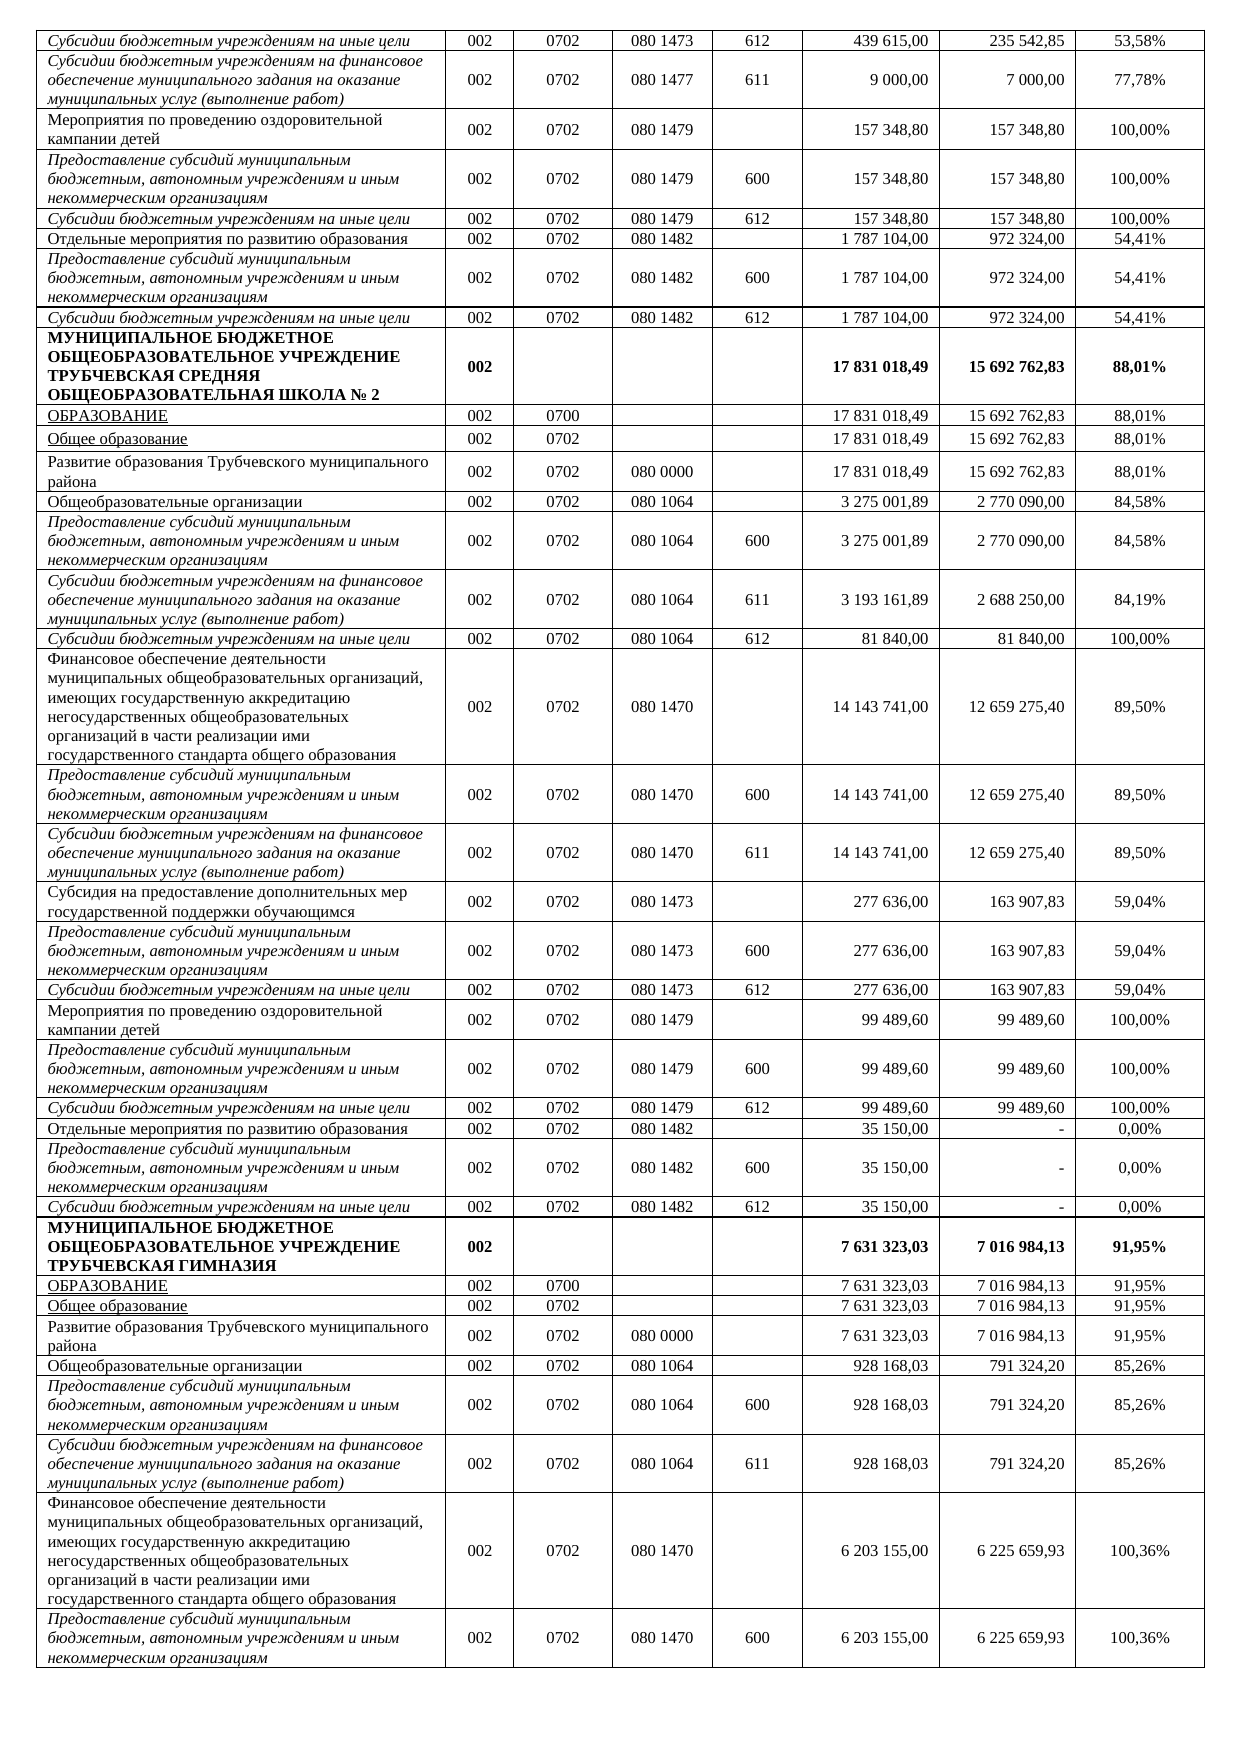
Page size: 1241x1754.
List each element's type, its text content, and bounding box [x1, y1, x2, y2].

table_cell 002 [446, 328, 513, 404]
table_cell 002 [446, 249, 513, 306]
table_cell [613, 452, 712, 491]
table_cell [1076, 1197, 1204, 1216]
table_cell 600 [713, 249, 802, 306]
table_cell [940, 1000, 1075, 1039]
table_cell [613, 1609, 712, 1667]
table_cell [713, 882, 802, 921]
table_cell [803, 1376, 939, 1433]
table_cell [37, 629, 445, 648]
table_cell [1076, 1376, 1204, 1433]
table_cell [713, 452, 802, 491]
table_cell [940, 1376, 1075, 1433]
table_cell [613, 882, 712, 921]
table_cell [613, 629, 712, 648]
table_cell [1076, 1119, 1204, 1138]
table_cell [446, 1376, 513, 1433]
table_cell 002 [446, 426, 513, 451]
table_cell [37, 51, 445, 108]
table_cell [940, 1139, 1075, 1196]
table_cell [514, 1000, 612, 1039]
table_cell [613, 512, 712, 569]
table_cell 100,00% [1076, 150, 1204, 207]
table_cell 002 [446, 150, 513, 207]
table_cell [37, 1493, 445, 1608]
table_cell 612 [713, 31, 802, 50]
table_cell 080 1482 [613, 249, 712, 306]
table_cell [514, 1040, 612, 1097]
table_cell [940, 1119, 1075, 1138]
table_cell 100,00% [1076, 209, 1204, 228]
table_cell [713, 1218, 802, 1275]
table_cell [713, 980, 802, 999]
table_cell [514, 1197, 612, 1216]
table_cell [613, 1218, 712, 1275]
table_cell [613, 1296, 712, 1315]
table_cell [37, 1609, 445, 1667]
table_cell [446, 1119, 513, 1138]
table_cell [613, 426, 712, 451]
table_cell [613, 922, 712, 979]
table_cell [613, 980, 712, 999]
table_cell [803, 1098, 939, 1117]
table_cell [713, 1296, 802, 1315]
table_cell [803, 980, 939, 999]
table_cell 002 [446, 51, 513, 108]
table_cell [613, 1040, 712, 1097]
table_cell [713, 405, 802, 424]
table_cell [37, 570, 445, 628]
table_cell 080 1479 [613, 209, 712, 228]
table_cell 157 348,80 [940, 209, 1075, 228]
table_cell Предоставление субсидий муниципальным бюджетным, автономным учреждениям и иным некоммерческим организациям [37, 249, 445, 306]
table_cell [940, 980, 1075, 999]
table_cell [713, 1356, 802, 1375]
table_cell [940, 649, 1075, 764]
table_cell [613, 328, 712, 404]
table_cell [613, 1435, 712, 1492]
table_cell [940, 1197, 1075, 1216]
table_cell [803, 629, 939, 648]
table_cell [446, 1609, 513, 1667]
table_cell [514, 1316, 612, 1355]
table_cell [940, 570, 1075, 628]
table_cell 15 692 762,83 [940, 328, 1075, 404]
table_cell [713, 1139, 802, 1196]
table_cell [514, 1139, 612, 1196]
table_cell Мероприятия по проведению оздоровительной кампании детей [37, 109, 445, 149]
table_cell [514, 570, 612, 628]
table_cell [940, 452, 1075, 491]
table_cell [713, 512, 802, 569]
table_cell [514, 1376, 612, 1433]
table_cell ОБРАЗОВАНИЕ [37, 405, 445, 424]
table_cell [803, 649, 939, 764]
table_cell 7 000,00 [940, 51, 1075, 108]
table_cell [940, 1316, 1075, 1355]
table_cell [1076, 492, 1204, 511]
table_cell 002 [446, 405, 513, 424]
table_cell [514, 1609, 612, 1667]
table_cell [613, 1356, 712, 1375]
table_cell 972 324,00 [940, 229, 1075, 248]
table_cell 17 831 018,49 [803, 405, 939, 424]
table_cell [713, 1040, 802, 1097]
table_cell [713, 229, 802, 248]
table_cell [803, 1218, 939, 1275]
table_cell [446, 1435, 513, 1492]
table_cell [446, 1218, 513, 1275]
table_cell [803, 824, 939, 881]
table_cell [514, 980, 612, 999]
table_cell Развитие образования Трубчевского муниципального района [37, 452, 445, 491]
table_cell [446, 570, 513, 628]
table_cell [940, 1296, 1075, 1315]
table_cell 612 [713, 308, 802, 327]
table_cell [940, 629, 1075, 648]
table_cell Отдельные мероприятия по развитию образования [37, 229, 445, 248]
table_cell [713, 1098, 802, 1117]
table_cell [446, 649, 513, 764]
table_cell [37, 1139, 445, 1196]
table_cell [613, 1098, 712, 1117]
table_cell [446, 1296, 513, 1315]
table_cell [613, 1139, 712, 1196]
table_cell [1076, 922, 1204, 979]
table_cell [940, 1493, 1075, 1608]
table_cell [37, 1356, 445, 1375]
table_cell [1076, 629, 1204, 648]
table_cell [37, 150, 445, 207]
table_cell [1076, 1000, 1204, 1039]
table_cell 157 348,80 [803, 150, 939, 207]
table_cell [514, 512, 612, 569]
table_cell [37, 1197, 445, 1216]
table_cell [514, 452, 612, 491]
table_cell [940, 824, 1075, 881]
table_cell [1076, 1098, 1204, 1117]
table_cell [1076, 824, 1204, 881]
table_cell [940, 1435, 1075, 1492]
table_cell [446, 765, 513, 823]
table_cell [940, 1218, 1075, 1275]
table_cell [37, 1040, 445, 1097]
table_cell 080 1477 [613, 51, 712, 108]
table_cell 88,01% [1076, 328, 1204, 404]
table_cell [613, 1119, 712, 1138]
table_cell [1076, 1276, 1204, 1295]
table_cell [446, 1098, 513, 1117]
table_cell 15 692 762,83 [940, 405, 1075, 424]
table_cell [613, 405, 712, 424]
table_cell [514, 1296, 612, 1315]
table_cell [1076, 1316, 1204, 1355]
table_cell [713, 426, 802, 451]
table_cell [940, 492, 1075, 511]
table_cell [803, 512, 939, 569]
table_cell 080 1479 [613, 150, 712, 207]
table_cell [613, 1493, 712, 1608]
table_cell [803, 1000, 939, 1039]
table_cell 002 [446, 109, 513, 149]
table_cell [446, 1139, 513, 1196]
table_cell 612 [713, 209, 802, 228]
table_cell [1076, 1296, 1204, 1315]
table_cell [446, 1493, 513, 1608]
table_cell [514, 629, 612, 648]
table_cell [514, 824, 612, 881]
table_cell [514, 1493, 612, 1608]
table_cell 17 831 018,49 [803, 328, 939, 404]
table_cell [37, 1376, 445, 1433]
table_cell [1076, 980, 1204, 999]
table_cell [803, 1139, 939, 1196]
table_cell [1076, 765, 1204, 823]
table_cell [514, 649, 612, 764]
table_cell 972 324,00 [940, 308, 1075, 327]
table_cell 1 787 104,00 [803, 229, 939, 248]
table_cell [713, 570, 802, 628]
table_cell 157 348,80 [803, 109, 939, 149]
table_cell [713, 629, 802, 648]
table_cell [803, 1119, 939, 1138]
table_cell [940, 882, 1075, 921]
table_cell 002 [446, 452, 513, 491]
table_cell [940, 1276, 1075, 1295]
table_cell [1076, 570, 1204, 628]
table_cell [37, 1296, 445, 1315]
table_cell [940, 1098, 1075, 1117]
table_cell 157 348,80 [803, 209, 939, 228]
table_cell 0702 [514, 31, 612, 50]
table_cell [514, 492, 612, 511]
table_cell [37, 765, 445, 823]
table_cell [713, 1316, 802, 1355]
table_cell 9 000,00 [803, 51, 939, 108]
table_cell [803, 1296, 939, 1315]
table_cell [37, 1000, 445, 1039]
table_cell 54,41% [1076, 229, 1204, 248]
table_cell [713, 328, 802, 404]
table_cell 1 787 104,00 [803, 308, 939, 327]
table_cell 15 692 762,83 [940, 426, 1075, 451]
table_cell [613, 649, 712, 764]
table_cell 0702 [514, 229, 612, 248]
table_cell [514, 328, 612, 404]
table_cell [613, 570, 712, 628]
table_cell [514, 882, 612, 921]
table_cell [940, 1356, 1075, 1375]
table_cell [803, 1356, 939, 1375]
table_cell 54,41% [1076, 249, 1204, 306]
table_cell 0702 [514, 150, 612, 207]
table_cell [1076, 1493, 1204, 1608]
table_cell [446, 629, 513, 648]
table_cell 0700 [514, 405, 612, 424]
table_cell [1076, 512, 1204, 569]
table_cell 439 615,00 [803, 31, 939, 50]
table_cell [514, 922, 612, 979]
table_cell 77,78% [1076, 51, 1204, 108]
table_cell 002 [446, 308, 513, 327]
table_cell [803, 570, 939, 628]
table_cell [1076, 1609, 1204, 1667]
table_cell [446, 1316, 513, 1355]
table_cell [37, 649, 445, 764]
table_cell Субсидии бюджетным учреждениям на иные цели [37, 209, 445, 228]
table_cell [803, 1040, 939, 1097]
table_cell 972 324,00 [940, 249, 1075, 306]
table_cell 600 [713, 150, 802, 207]
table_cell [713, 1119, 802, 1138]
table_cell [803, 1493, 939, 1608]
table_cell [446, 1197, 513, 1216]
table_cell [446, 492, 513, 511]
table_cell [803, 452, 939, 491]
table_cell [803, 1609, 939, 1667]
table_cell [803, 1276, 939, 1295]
table_cell 53,58% [1076, 31, 1204, 50]
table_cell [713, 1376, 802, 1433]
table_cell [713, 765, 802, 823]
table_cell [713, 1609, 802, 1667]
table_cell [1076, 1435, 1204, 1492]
table_cell 17 831 018,49 [803, 426, 939, 451]
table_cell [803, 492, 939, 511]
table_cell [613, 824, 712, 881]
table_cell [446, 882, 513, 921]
table_cell 54,41% [1076, 308, 1204, 327]
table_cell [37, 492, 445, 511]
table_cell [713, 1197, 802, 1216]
table_cell 002 [446, 209, 513, 228]
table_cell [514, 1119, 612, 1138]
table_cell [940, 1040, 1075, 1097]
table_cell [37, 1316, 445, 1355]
table_cell 88,01% [1076, 405, 1204, 424]
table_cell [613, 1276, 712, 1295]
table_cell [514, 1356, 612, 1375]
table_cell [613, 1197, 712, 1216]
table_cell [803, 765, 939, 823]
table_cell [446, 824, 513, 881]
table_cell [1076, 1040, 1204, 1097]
table_cell МУНИЦИПАЛЬНОЕ БЮДЖЕТНОЕ ОБЩЕОБРАЗОВАТЕЛЬНОЕ УЧРЕЖДЕНИЕ ТРУБЧЕВСКАЯ СРЕДНЯЯ ОБЩЕОБРАЗОВАТЕЛЬНАЯ ШКОЛА № 2 [37, 328, 445, 404]
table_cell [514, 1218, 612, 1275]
table_cell 0702 [514, 426, 612, 451]
table_cell 611 [713, 51, 802, 108]
table_cell 88,01% [1076, 426, 1204, 451]
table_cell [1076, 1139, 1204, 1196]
table_cell 157 348,80 [940, 150, 1075, 207]
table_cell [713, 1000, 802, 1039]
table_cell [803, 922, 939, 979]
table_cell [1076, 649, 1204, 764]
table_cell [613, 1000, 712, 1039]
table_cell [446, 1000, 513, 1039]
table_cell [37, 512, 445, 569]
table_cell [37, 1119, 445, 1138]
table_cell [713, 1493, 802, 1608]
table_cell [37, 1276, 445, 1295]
table_cell 235 542,85 [940, 31, 1075, 50]
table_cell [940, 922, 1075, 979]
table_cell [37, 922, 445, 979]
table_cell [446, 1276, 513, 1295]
table_cell 080 1482 [613, 229, 712, 248]
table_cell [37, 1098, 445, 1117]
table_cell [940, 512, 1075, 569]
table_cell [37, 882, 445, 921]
table_cell Субсидии бюджетным учреждениям на иные цели [37, 31, 445, 50]
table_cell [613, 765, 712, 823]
table_cell [713, 109, 802, 149]
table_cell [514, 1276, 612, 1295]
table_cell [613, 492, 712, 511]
table_cell 080 1479 [613, 109, 712, 149]
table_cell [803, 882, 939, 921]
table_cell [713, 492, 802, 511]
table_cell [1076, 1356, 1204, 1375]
table_cell 0702 [514, 249, 612, 306]
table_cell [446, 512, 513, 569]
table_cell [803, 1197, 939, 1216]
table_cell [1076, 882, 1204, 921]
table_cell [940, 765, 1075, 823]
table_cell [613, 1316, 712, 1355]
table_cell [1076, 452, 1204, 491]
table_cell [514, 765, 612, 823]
table_cell 002 [446, 31, 513, 50]
table_cell 080 1473 [613, 31, 712, 50]
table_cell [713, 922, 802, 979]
table_cell 157 348,80 [940, 109, 1075, 149]
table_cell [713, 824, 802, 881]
table_cell 080 1482 [613, 308, 712, 327]
table_cell 1 787 104,00 [803, 249, 939, 306]
table_cell 100,00% [1076, 109, 1204, 149]
table_cell 0702 [514, 209, 612, 228]
table_cell 0702 [514, 51, 612, 108]
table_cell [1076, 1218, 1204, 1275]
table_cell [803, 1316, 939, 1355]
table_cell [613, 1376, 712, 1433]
table_cell Субсидии бюджетным учреждениям на иные цели [37, 308, 445, 327]
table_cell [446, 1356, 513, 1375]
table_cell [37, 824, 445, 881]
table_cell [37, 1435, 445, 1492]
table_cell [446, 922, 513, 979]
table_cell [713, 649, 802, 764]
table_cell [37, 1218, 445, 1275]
table_cell 0702 [514, 109, 612, 149]
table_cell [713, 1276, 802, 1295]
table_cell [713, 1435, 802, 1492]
table_cell 0702 [514, 308, 612, 327]
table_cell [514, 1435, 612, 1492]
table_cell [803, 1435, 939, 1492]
table_cell Общее образование [37, 426, 445, 451]
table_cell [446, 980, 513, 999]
table_cell 002 [446, 229, 513, 248]
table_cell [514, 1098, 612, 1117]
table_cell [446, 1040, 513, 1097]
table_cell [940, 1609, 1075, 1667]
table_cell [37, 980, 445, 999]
